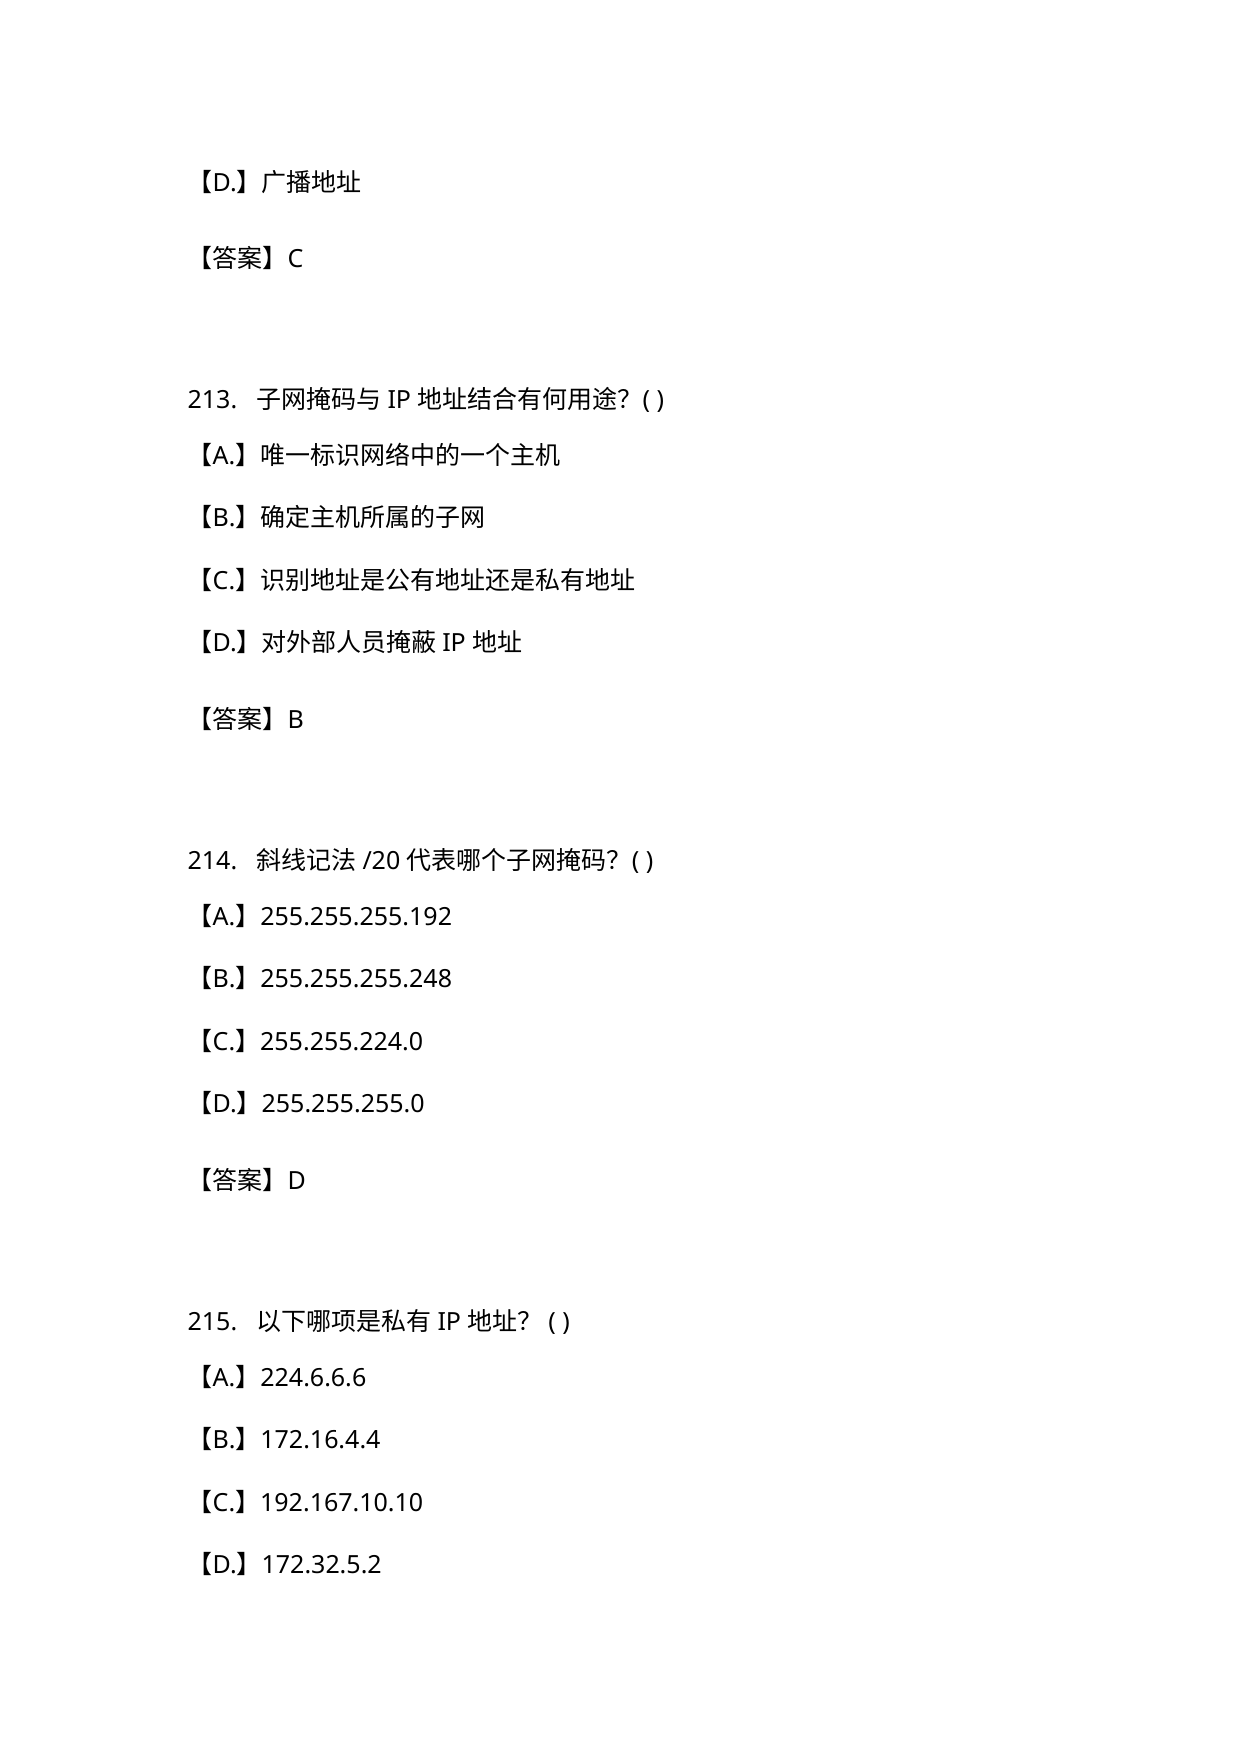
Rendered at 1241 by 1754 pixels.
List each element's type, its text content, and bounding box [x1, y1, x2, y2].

text 【A.】唯一标识网络中的一个主机 [187, 435, 1053, 472]
text 【A.】255.255.255.192 [187, 896, 1053, 933]
list 子网掩码与 IP 地址结合有何用途？( ) [187, 365, 1053, 430]
text 【答案】D [187, 1146, 1053, 1211]
text 【答案】C [187, 224, 1053, 289]
text 【B.】255.255.255.248 [187, 959, 1053, 995]
text 【D.】172.32.5.2 [187, 1545, 1053, 1581]
text 【D.】对外部人员掩蔽 IP 地址 [187, 623, 1053, 659]
text 【B.】172.16.4.4 [187, 1420, 1053, 1456]
text 【C.】识别地址是公有地址还是私有地址 [187, 560, 1053, 597]
text 【C.】192.167.10.10 [187, 1482, 1053, 1518]
text 【答案】B [187, 685, 1053, 750]
text 【C.】255.255.224.0 [187, 1021, 1053, 1058]
list 斜线记法 /20 代表哪个子网掩码？( ) [187, 826, 1053, 891]
text 【D.】广播地址 [187, 162, 1053, 198]
text 【D.】255.255.255.0 [187, 1084, 1053, 1120]
text 【A.】224.6.6.6 [187, 1357, 1053, 1393]
list 以下哪项是私有 IP 地址？ ( ) [187, 1287, 1053, 1352]
text 【B.】确定主机所属的子网 [187, 498, 1053, 534]
